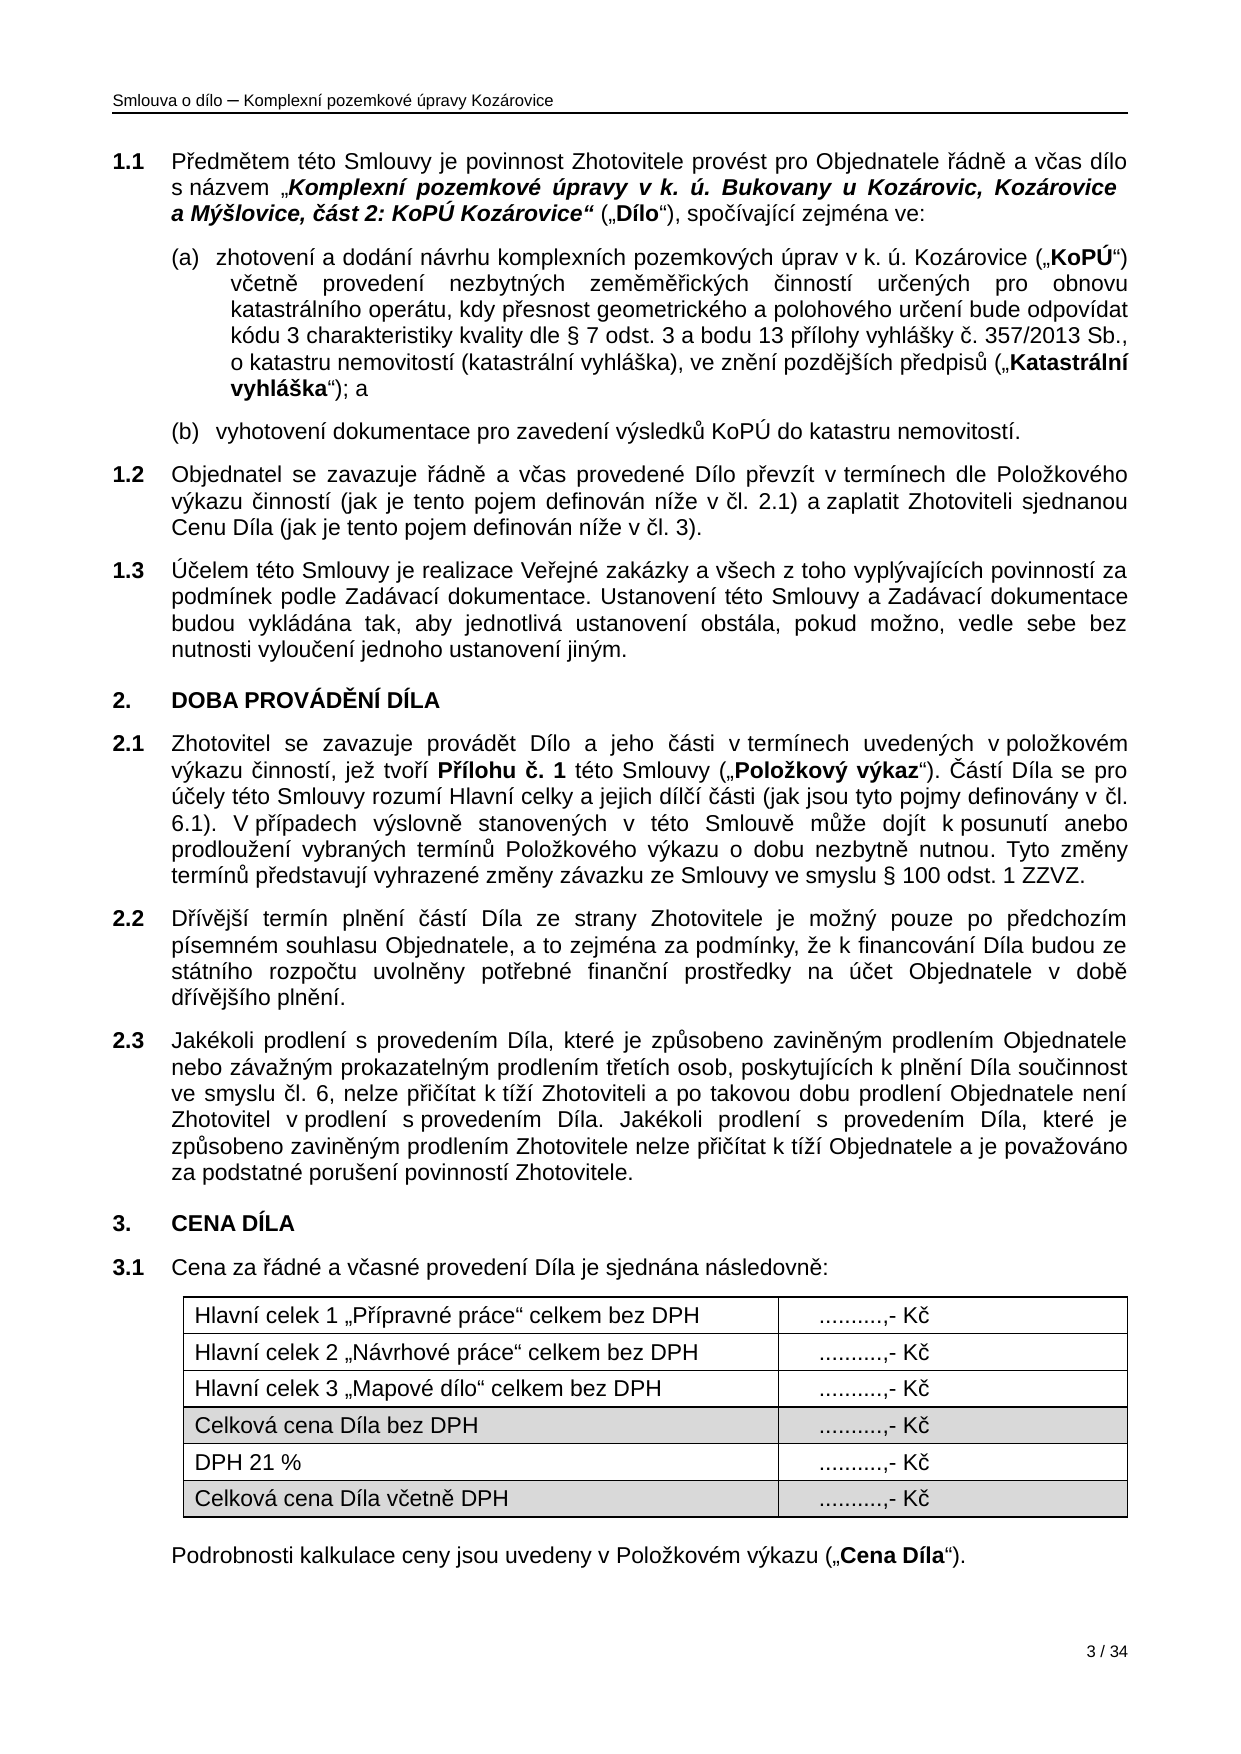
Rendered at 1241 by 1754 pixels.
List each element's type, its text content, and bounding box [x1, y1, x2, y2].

table_header Hlavní celek 1 „Přípravné práce“ celkem bez DPH [184, 1298, 778, 1333]
text Předmětem této Smlouvy je povinnost Zhotovitele provést pro Objednatele řádně a včas dílo s názvem „Komplexní pozemkové úpravy v k. ú. Bukovany u Kozárovic, Kozárovice a Mýšlovice, část 2: KoPÚ Kozárovice“ („Dílo“), spočívající zejména ve: [112, 148, 1128, 227]
table_cell Celková cena Díla bez DPH [184, 1408, 778, 1443]
text Účelem této Smlouvy je realizace Veřejné zakázky a všech z toho vyplývajících povinností za podmínek podle Zadávací dokumentace. Ustanovení této Smlouvy a Zadávací dokumentace budou vykládána tak, aby jednotlivá ustanovení obstála, pokud možno, vedle sebe bez nutnosti vyloučení jednoho ustanovení jiným. [112, 557, 1128, 662]
table_cell ..........,- Kč [779, 1334, 1127, 1370]
text Doba PROVÁDĚNÍ díla [112, 687, 1128, 714]
table_cell ..........,- Kč [779, 1444, 1127, 1480]
text Dřívější termín plnění částí Díla ze strany Zhotovitele je možný pouze po předchozím písemném souhlasu Objednatele, a to zejména za podmínky, že k financování Díla budou ze státního rozpočtu uvolněny potřebné finanční prostředky na účet Objednatele v době dřívějšího plnění. [112, 905, 1128, 1011]
text Cena díla [112, 1210, 1128, 1237]
table_cell Hlavní celek 3 „Mapové dílo“ celkem bez DPH [184, 1371, 778, 1406]
text Objednatel se zavazuje řádně a včas provedené Dílo převzít v termínech dle Položkového výkazu činností (jak je tento pojem definován níže v čl. 2.1) a zaplatit Zhotoviteli sjednanou Cenu Díla (jak je tento pojem definován níže v čl. 3). [112, 461, 1128, 540]
text Cena za řádné a včasné provedení Díla je sjednána následovně: [112, 1253, 1128, 1280]
table_cell Hlavní celek 2 „Návrhové práce“ celkem bez DPH [184, 1334, 778, 1370]
table_cell ..........,- Kč [779, 1408, 1127, 1443]
table_cell ..........,- Kč [779, 1371, 1127, 1406]
table_cell DPH 21 % [184, 1444, 778, 1480]
table_cell Celková cena Díla včetně DPH [184, 1481, 778, 1516]
text Zhotovitel se zavazuje provádět Dílo a jeho části v termínech uvedených v položkovém výkazu činností, jež tvoří Přílohu č. 1 této Smlouvy („Položkový výkaz“). Částí Díla se pro účely této Smlouvy rozumí Hlavní celky a jejich dílčí části (jak jsou tyto pojmy definovány v čl. 6.1). V případech výslovně stanovených v této Smlouvě může dojít k posunutí anebo prodloužení vybraných termínů Položkového výkazu o dobu nezbytně nutnou. Tyto změny termínů představují vyhrazené změny závazku ze Smlouvy ve smyslu § 100 odst. 1 ZZVZ. [112, 730, 1128, 888]
list Podrobnosti kalkulace ceny jsou uvedeny v Položkovém výkazu („Cena Díla“). [171, 1542, 1128, 1569]
table_cell ..........,- Kč [779, 1481, 1127, 1516]
text Jakékoli prodlení s provedením Díla, které je způsobeno zaviněným prodlením Objednatele nebo závažným prokazatelným prodlením třetích osob, poskytujících k plnění Díla součinnost ve smyslu čl. 6, nelze přičítat k tíží Zhotoviteli a po takovou dobu prodlení Objednatele není Zhotovitel v prodlení s provedením Díla. Jakékoli prodlení s provedením Díla, které je způsobeno zaviněným prodlením Zhotovitele nelze přičítat k tíží Objednatele a je považováno za podstatné porušení povinností Zhotovitele. [112, 1027, 1128, 1185]
table_header ..........,- Kč [779, 1298, 1127, 1333]
text zhotovení a dodání návrhu komplexních pozemkových úprav v k. ú. Kozárovice („KoPÚ“) včetně provedení nezbytných zeměměřických činností určených pro obnovu katastrálního operátu, kdy přesnost geometrického a polohového určení bude odpovídat kódu 3 charakteristiky kvality dle § 7 odst. 3 a bodu 13 přílohy vyhlášky č. 357/2013 Sb., o katastru nemovitostí (katastrální vyhláška), ve znění pozdějších předpisů („Katastrální vyhláška“); a [171, 243, 1128, 402]
text vyhotovení dokumentace pro zavedení výsledků KoPÚ do katastru nemovitostí. [171, 418, 1128, 444]
